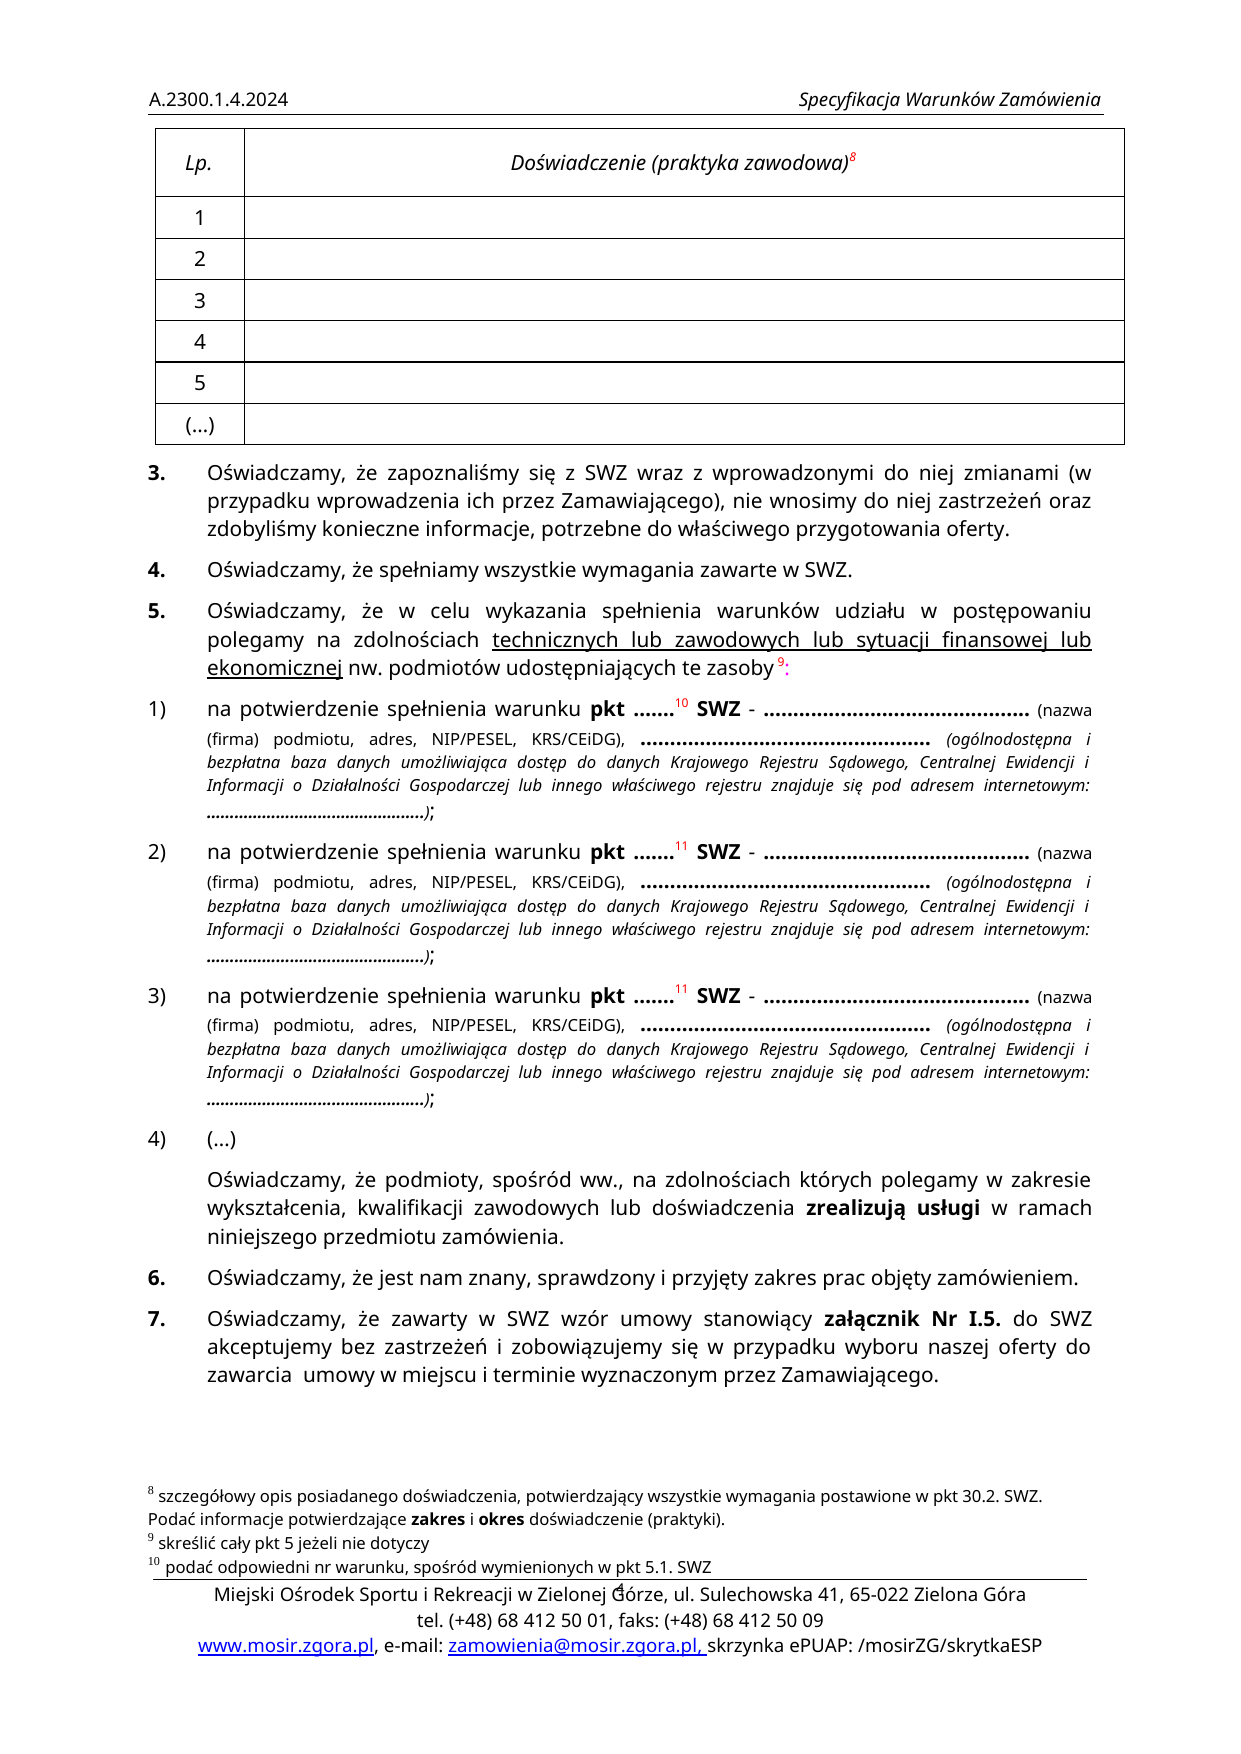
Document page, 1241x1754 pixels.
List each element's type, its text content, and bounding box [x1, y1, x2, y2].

text 7. Oświadczamy, że zawarty w SWZ wzór umowy stanowiący załącznik Nr I.5. do SWZ akceptujemy bez zastrzeżeń i zobowiązujemy się w przypadku wyboru naszej oferty do zawarcia umowy w miejscu i terminie wyznaczonym przez Zamawiającego. [148, 1304, 1092, 1389]
table_cell [245, 197, 1124, 237]
table_cell [245, 404, 1124, 444]
table_cell 5 [156, 363, 244, 403]
table_cell 2 [156, 239, 244, 279]
table_header Doświadczenie (praktyka zawodowa) [245, 129, 1124, 196]
text 5. Oświadczamy, że w celu wykazania spełnienia warunków udziału w postępowaniu polegamy na zdolnościach technicznych lub zawodowych lub sytuacji finansowej lub ekonomicznej nw. podmiotów udostępniających te zasoby : [148, 596, 1092, 682]
table_cell [245, 321, 1124, 361]
table_cell [245, 363, 1124, 403]
table_cell 4 [156, 321, 244, 361]
table_cell [245, 280, 1124, 320]
text 6. Oświadczamy, że jest nam znany, sprawdzony i przyjęty zakres prac objęty zamówieniem. [148, 1263, 1092, 1291]
table_cell [245, 239, 1124, 279]
list na potwierdzenie spełnienia warunku pkt …….11 SWZ - ............................................. (nazwa (firma) podmiotu, adres, NIP/PESEL, KRS/CEiDG), ………………………………….……… (ogólnodostępna i bezpłatna baza danych umożliwiająca dostęp do danych Krajowego Rejestru Sądowego, Centralnej Ewidencji i Informacji o Działalności Gospodarczej lub innego właściwego rejestru znajduje się pod adresem internetowym: ………………………………………..); [148, 837, 1092, 968]
table_cell (…) [156, 404, 244, 444]
table_cell 1 [156, 197, 244, 237]
table_header Lp. [156, 129, 244, 196]
list na potwierdzenie spełnienia warunku pkt ……. SWZ - ............................................. (nazwa (firma) podmiotu, adres, NIP/PESEL, KRS/CEiDG), ………………………………….……… (ogólnodostępna i bezpłatna baza danych umożliwiająca dostęp do danych Krajowego Rejestru Sądowego, Centralnej Ewidencji i Informacji o Działalności Gospodarczej lub innego właściwego rejestru znajduje się pod adresem internetowym: ………………………………………..); [148, 694, 1092, 825]
text 3. Oświadczamy, że zapoznaliśmy się z SWZ wraz z wprowadzonymi do niej zmianami (w przypadku wprowadzenia ich przez Zamawiającego), nie wnosimy do niej zastrzeżeń oraz zdobyliśmy konieczne informacje, potrzebne do właściwego przygotowania oferty. [148, 458, 1092, 543]
text 4. Oświadczamy, że spełniamy wszystkie wymagania zawarte w SWZ. [148, 556, 1092, 584]
text Oświadczamy, że podmioty, spośród ww., na zdolnościach których polegamy w zakresie wykształcenia, kwalifikacji zawodowych lub doświadczenia zrealizują usługi w ramach niniejszego przedmiotu zamówienia. [207, 1165, 1092, 1250]
list na potwierdzenie spełnienia warunku pkt …….11 SWZ - ............................................. (nazwa (firma) podmiotu, adres, NIP/PESEL, KRS/CEiDG), ………………………………….……… (ogólnodostępna i bezpłatna baza danych umożliwiająca dostęp do danych Krajowego Rejestru Sądowego, Centralnej Ewidencji i Informacji o Działalności Gospodarczej lub innego właściwego rejestru znajduje się pod adresem internetowym: ………………………………………..); [148, 981, 1092, 1111]
list (…) [148, 1124, 1092, 1152]
table_cell 3 [156, 280, 244, 320]
